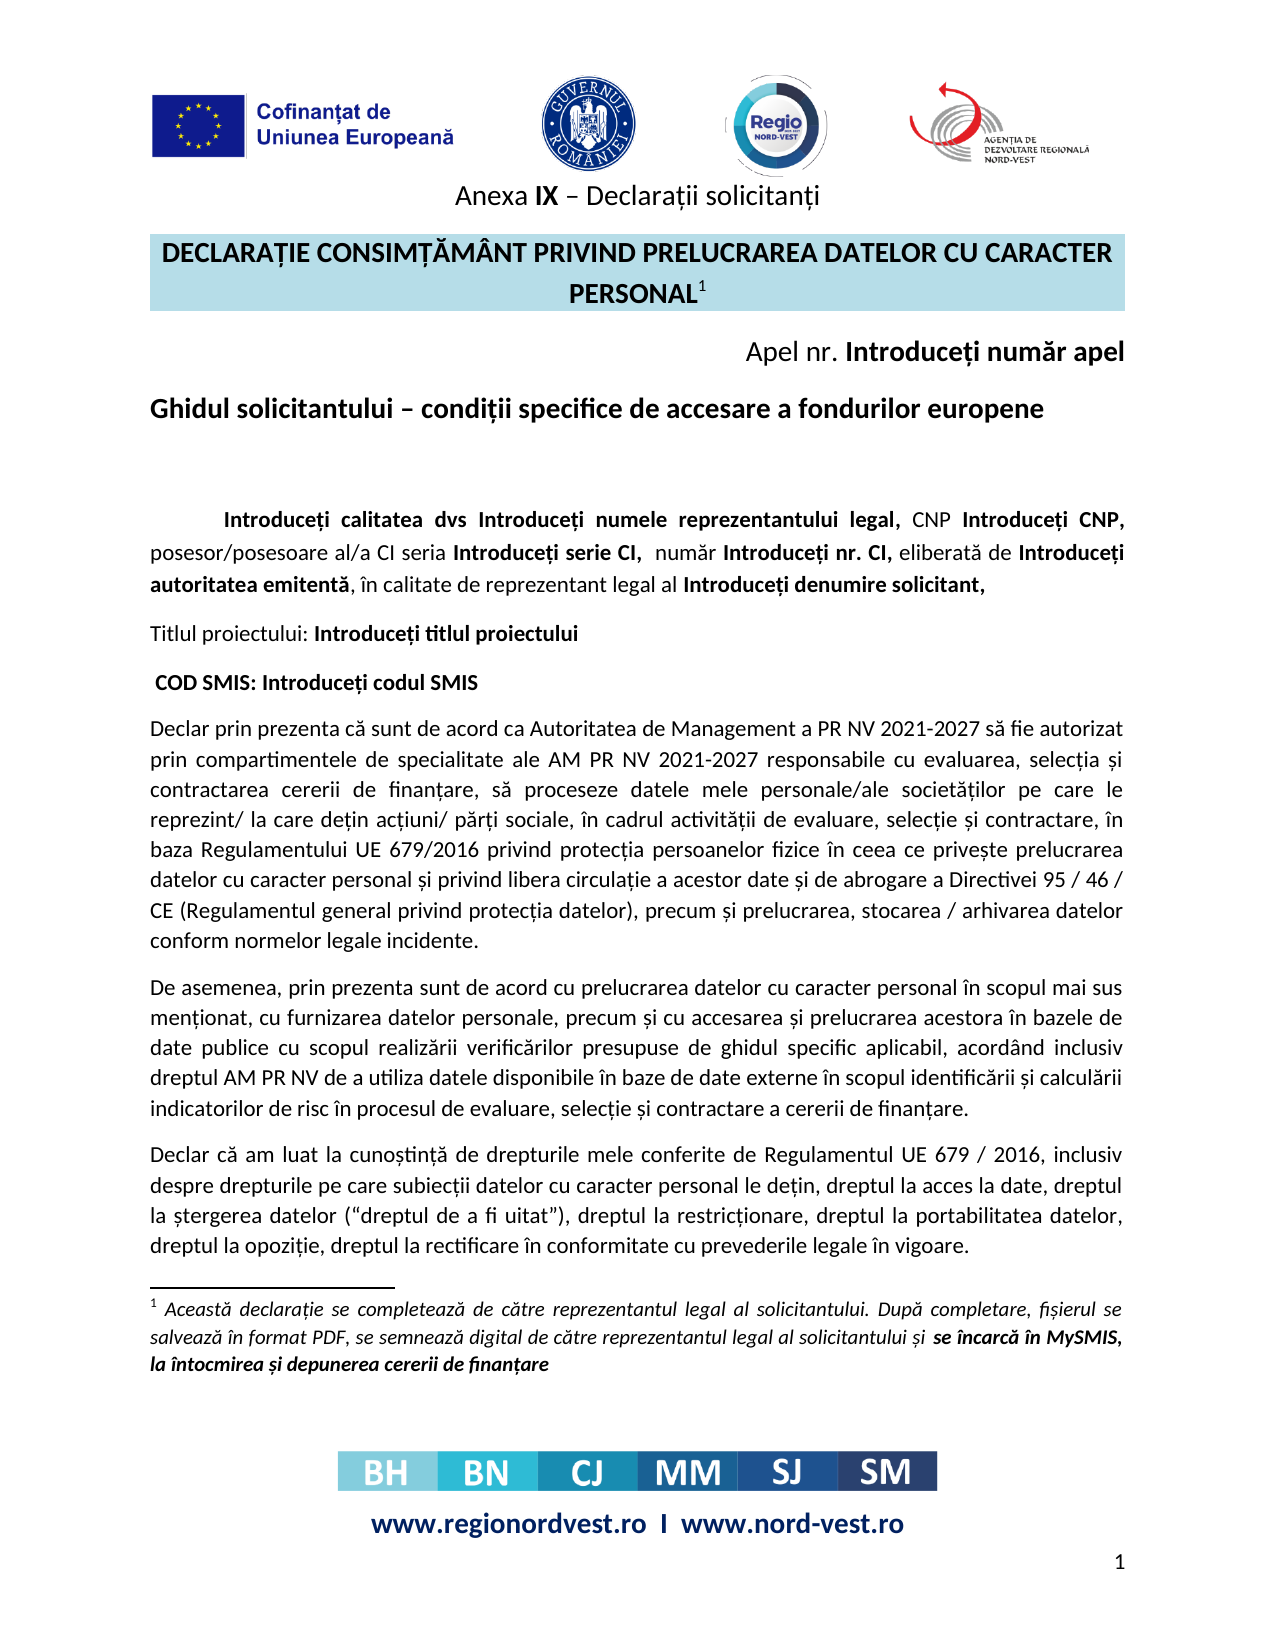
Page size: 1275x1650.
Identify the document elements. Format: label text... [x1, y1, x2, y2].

text COD SMIS: [150, 668, 1125, 696]
text Anexa – Declarații solicitanți [150, 177, 1125, 212]
text Titlul proiectului: [150, 619, 1125, 647]
text Apel nr. [150, 333, 1125, 368]
text Declar că am luat la cunoștință de drepturile mele conferite de Regulamentul UE 679 / 2016, inclusiv despre drepturile pe care subiecții datelor cu caracter personal le dețin, dreptul la acces la date, dreptul la ștergerea datelor (“dreptul de a fi uitat”), dreptul la restricționare, dreptul la portabilitatea datelor, dreptul la opoziție, dreptul la rectificare în conformitate cu prevederile legale în vigoare. [150, 1141, 1125, 1259]
picture [150, 75, 1089, 177]
text DECLARAȚIE CONSIMȚĂMÂNT PRIVIND PRELUCRAREA DATELOR CU CARACTER PERSONAL [150, 234, 1125, 311]
text De asemenea, prin prezenta sunt de acord cu prelucrarea datelor cu caracter personal în scopul mai sus menționat, cu furnizarea datelor personale, precum și cu accesarea și prelucrarea acestora în bazele de date publice cu scopul realizării verificărilor presupuse de ghidul specific aplicabil, acordând inclusiv dreptul AM PR NV de a utiliza datele disponibile în baze de date externe în scopul identificării și calculării indicatorilor de risc în procesul de evaluare, selecție și contractare a cererii de finanțare. [150, 973, 1125, 1122]
text Ghidul solicitantului – condiții specifice de accesare a fondurilor europene [150, 390, 1125, 426]
picture [337, 1451, 938, 1491]
text , CNP , posesor/posesoare al/a CI seria , număr , eliberată de , în calitate de reprezentant legal al , [150, 506, 1125, 598]
text Declar prin prezenta că sunt de acord ca Autoritatea de Management a PR NV 2021-2027 să fie autorizat prin compartimentele de specialitate ale AM PR NV 2021-2027 responsabile cu evaluarea, selecția și contractarea cererii de finanțare, să proceseze datele mele personale/ale societăților pe care le reprezint/ la care dețin acțiuni/ părți sociale, în cadrul activității de evaluare, selecție și contractare, în baza Regulamentului UE 679/2016 privind protecția persoanelor fizice în ceea ce privește prelucrarea datelor cu caracter personal și privind libera circulație a acestor date și de abrogare a Directivei 95 / 46 / CE (Regulamentul general privind protecția datelor), precum și prelucrarea, stocarea / arhivarea datelor conform normelor legale incidente. [150, 714, 1125, 954]
